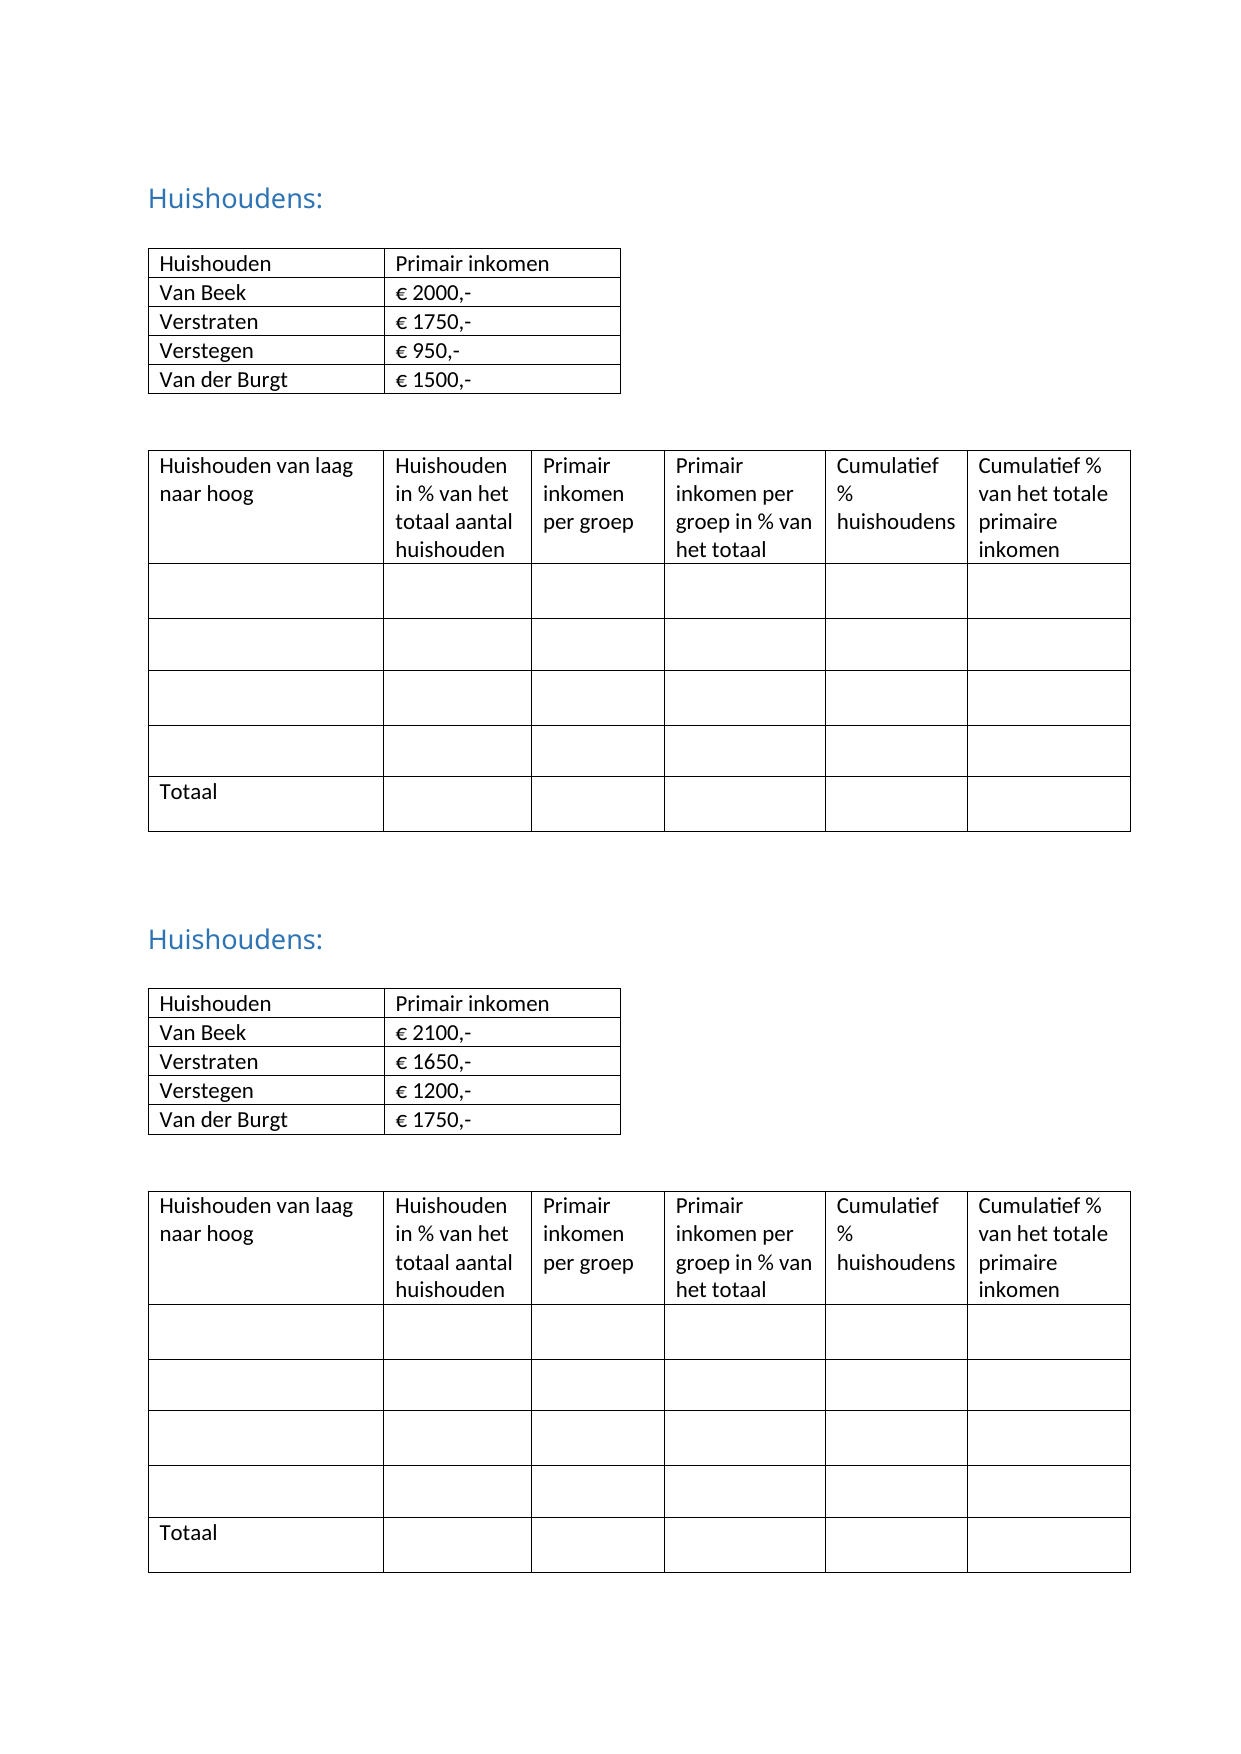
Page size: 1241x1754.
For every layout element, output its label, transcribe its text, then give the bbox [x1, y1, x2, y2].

table_cell [384, 726, 531, 776]
table_cell [532, 671, 664, 724]
table_cell [384, 1466, 531, 1517]
table_cell € 1200,- [385, 1076, 620, 1104]
table_cell [826, 564, 967, 618]
table_cell [532, 619, 664, 670]
table_cell [149, 1360, 383, 1410]
table_cell [532, 1411, 664, 1465]
table_cell [532, 1518, 664, 1572]
table_cell Van der Burgt [149, 365, 384, 393]
table_cell [665, 671, 825, 724]
table_cell [826, 619, 967, 670]
table_cell [665, 726, 825, 776]
table_cell [826, 1411, 967, 1465]
table_cell Totaal [149, 777, 383, 831]
table_cell € 2100,- [385, 1018, 620, 1046]
table_cell [826, 777, 967, 831]
table_header Cumulatief % huishoudens [826, 451, 967, 563]
table_header Huishouden [149, 249, 384, 277]
table_cell [384, 1411, 531, 1465]
table_cell [826, 1518, 967, 1572]
table_header Huishouden van laag naar hoog [149, 1192, 383, 1304]
table_cell [968, 564, 1130, 618]
table_cell € 1500,- [385, 365, 620, 393]
subtitle Huishoudens: [148, 180, 1093, 217]
table_cell [384, 619, 531, 670]
table_cell Verstegen [149, 1076, 384, 1104]
table_cell [665, 1360, 825, 1410]
table_cell € 1750,- [385, 307, 620, 335]
table_header Huishouden in % van het totaal aantal huishouden [384, 451, 531, 563]
table_header Primair inkomen [385, 989, 620, 1017]
table_cell [149, 1411, 383, 1465]
table_header Primair inkomen per groep in % van het totaal [665, 451, 825, 563]
table_cell [149, 671, 383, 724]
table_header Cumulatief % huishoudens [826, 1192, 967, 1304]
table_header Huishouden [149, 989, 384, 1017]
table_cell Van der Burgt [149, 1105, 384, 1133]
table_cell [384, 564, 531, 618]
table_cell [665, 1411, 825, 1465]
table_cell [532, 1360, 664, 1410]
table_cell Verstraten [149, 1047, 384, 1075]
table_cell [968, 1466, 1130, 1517]
table_cell [968, 1360, 1130, 1410]
table_cell [826, 726, 967, 776]
subtitle Huishoudens: [148, 920, 1093, 957]
table_header Primair inkomen per groep in % van het totaal [665, 1192, 825, 1304]
table_cell [384, 1518, 531, 1572]
table_cell [532, 1305, 664, 1358]
table_cell [665, 1305, 825, 1358]
table_cell [665, 777, 825, 831]
table_cell Totaal [149, 1518, 383, 1572]
table_header Huishouden in % van het totaal aantal huishouden [384, 1192, 531, 1304]
table_cell [149, 1466, 383, 1517]
table_cell [826, 671, 967, 724]
table_cell [826, 1466, 967, 1517]
table_cell Verstraten [149, 307, 384, 335]
table_cell [149, 1305, 383, 1358]
table_cell € 1650,- [385, 1047, 620, 1075]
table_cell Van Beek [149, 278, 384, 306]
table_cell [968, 1411, 1130, 1465]
table_cell [826, 1305, 967, 1358]
table_cell [149, 619, 383, 670]
table_cell € 950,- [385, 336, 620, 364]
table_cell [968, 1305, 1130, 1358]
table_cell [826, 1360, 967, 1410]
table_cell [532, 1466, 664, 1517]
table_cell [665, 619, 825, 670]
table_cell [532, 726, 664, 776]
table_header Cumulatief % van het totale primaire inkomen [968, 1192, 1130, 1304]
table_header Primair inkomen [385, 249, 620, 277]
table_cell Verstegen [149, 336, 384, 364]
table_cell [665, 1518, 825, 1572]
table_cell [968, 619, 1130, 670]
table_header Huishouden van laag naar hoog [149, 451, 383, 563]
table_cell [384, 1360, 531, 1410]
table_header Primair inkomen per groep [532, 451, 664, 563]
table_cell [384, 671, 531, 724]
table_cell [968, 671, 1130, 724]
table_cell [968, 777, 1130, 831]
table_cell [532, 777, 664, 831]
table_cell Van Beek [149, 1018, 384, 1046]
table_cell [149, 726, 383, 776]
table_header Primair inkomen per groep [532, 1192, 664, 1304]
table_cell € 1750,- [385, 1105, 620, 1133]
table_cell [149, 564, 383, 618]
table_cell [665, 564, 825, 618]
table_cell € 2000,- [385, 278, 620, 306]
table_cell [665, 1466, 825, 1517]
table_cell [384, 1305, 531, 1358]
table_cell [384, 777, 531, 831]
table_header Cumulatief % van het totale primaire inkomen [968, 451, 1130, 563]
table_cell [968, 726, 1130, 776]
table_cell [968, 1518, 1130, 1572]
table_cell [532, 564, 664, 618]
